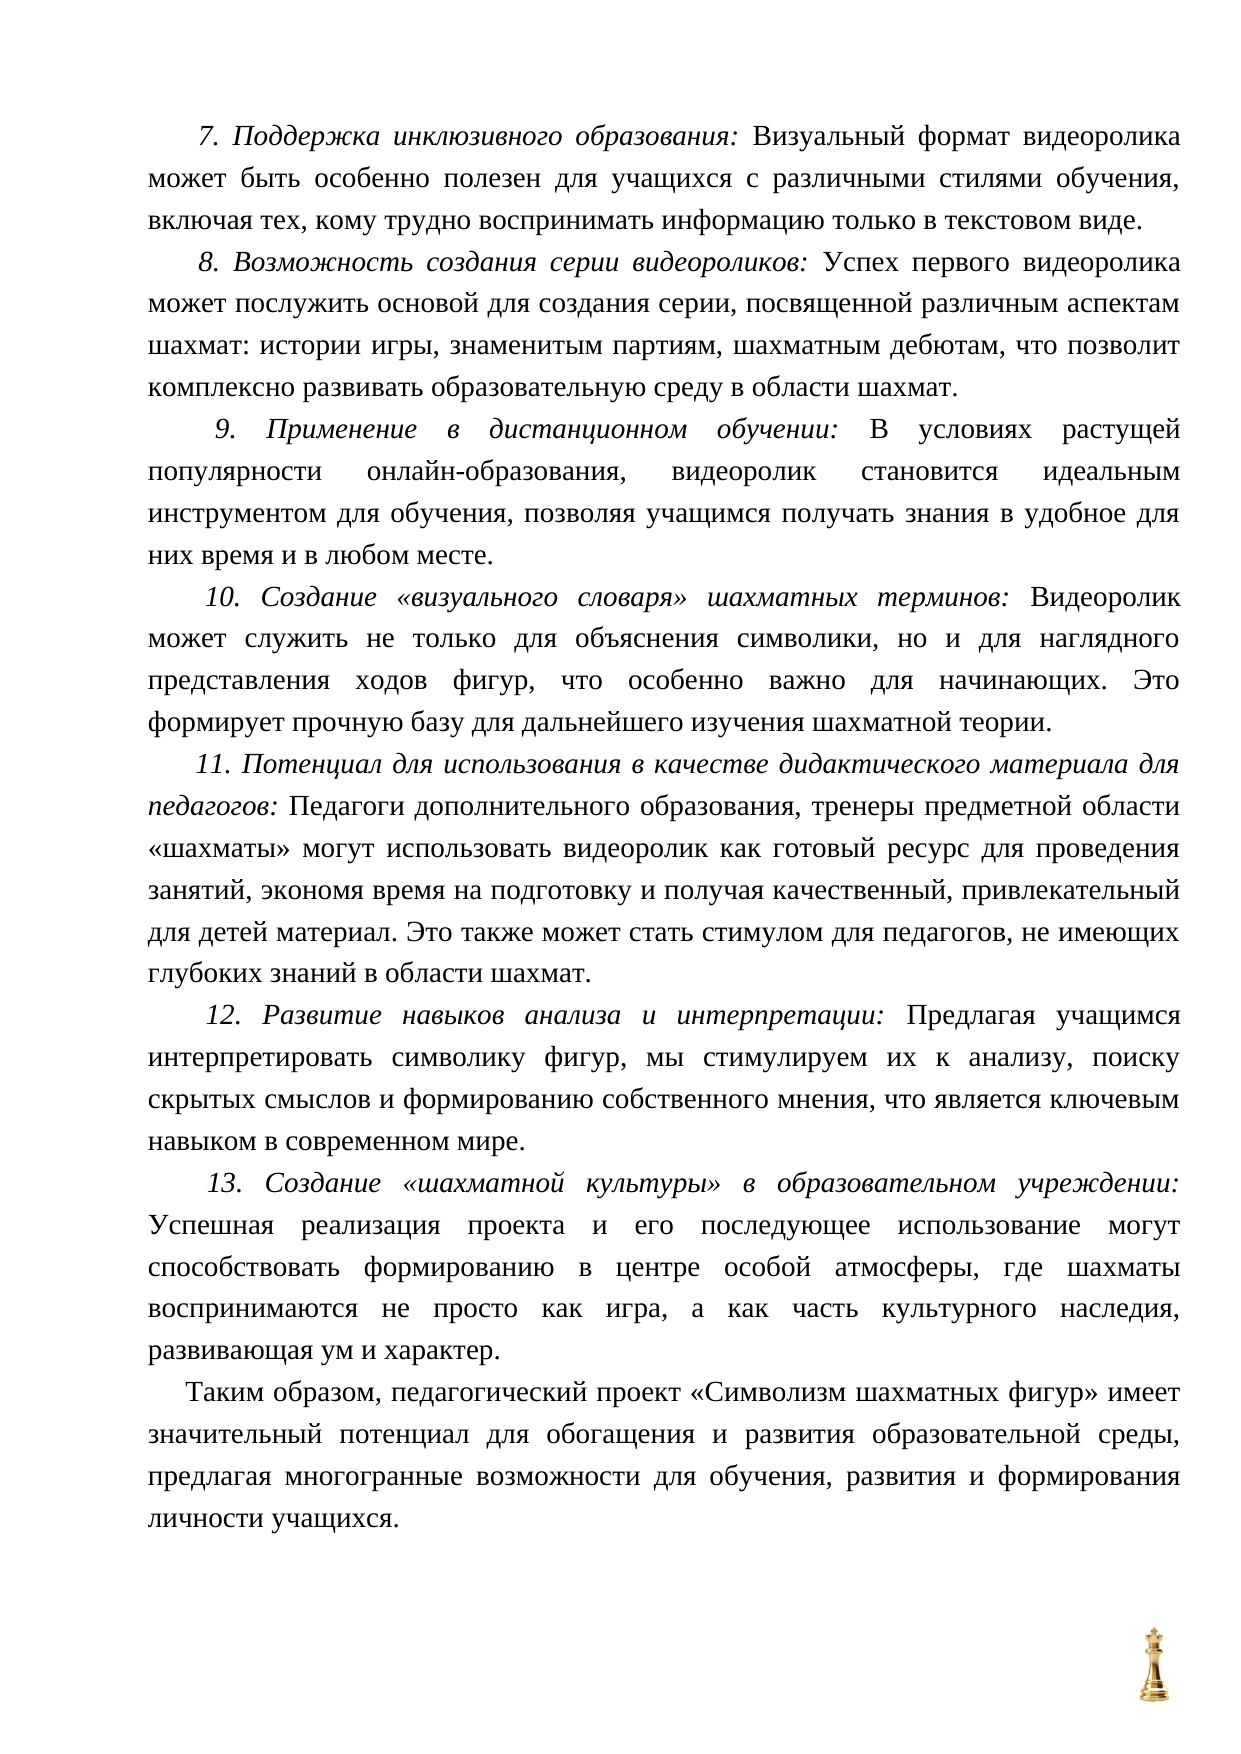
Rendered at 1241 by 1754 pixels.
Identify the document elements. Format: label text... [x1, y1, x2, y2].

text 10. Создание «визуального словаря» шахматных терминов: Видеоролик может служить не только для объяснения символики, но и для наглядного представления ходов фигур, что особенно важно для начинающих. Это формирует прочную базу для дальнейшего изучения шахматной теории. [148, 579, 1181, 738]
text Таким образом, педагогический проект «Символизм шахматных фигур» имеет значительный потенциал для обогащения и развития образовательной среды, предлагая многогранные возможности для обучения, развития и формирования личности учащихся. [148, 1374, 1181, 1533]
text 13. Создание «шахматной культуры» в образовательном учреждении: Успешная реализация проекта и его последующее использование могут способствовать формированию в центре особой атмосферы, где шахматы воспринимаются не просто как игра, а как часть культурного наследия, развивающая ум и характер. [148, 1165, 1181, 1366]
text 8. Возможность создания серии видеороликов: Успех первого видеоролика может послужить основой для создания серии, посвященной различным аспектам шахмат: истории игры, знаменитым партиям, шахматным дебютам, что позволит комплексно развивать образовательную среду в области шахмат. [148, 244, 1181, 403]
picture [1107, 1618, 1200, 1711]
text 7. Поддержка инклюзивного образования: Визуальный формат видеоролика может быть особенно полезен для учащихся с различными стилями обучения, включая тех, кому трудно воспринимать информацию только в текстовом виде. [148, 118, 1181, 235]
text 12. Развитие навыков анализа и интерпретации: Предлагая учащимся интерпретировать символику фигур, мы стимулируем их к анализу, поиску скрытых смыслов и формированию собственного мнения, что является ключевым навыком в современном мире. [148, 997, 1181, 1157]
text 9. Применение в дистанционном обучении: В условиях растущей популярности онлайн-образования, видеоролик становится идеальным инструментом для обучения, позволяя учащимся получать знания в удобное для них время и в любом месте. [148, 411, 1181, 570]
text 11. Потенциал для использования в качестве дидактического материала для педагогов: Педагоги дополнительного образования, тренеры предметной области «шахматы» могут использовать видеоролик как готовый ресурс для проведения занятий, экономя время на подготовку и получая качественный, привлекательный для детей материал. Это также может стать стимулом для педагогов, не имеющих глубоких знаний в области шахмат. [148, 746, 1181, 989]
